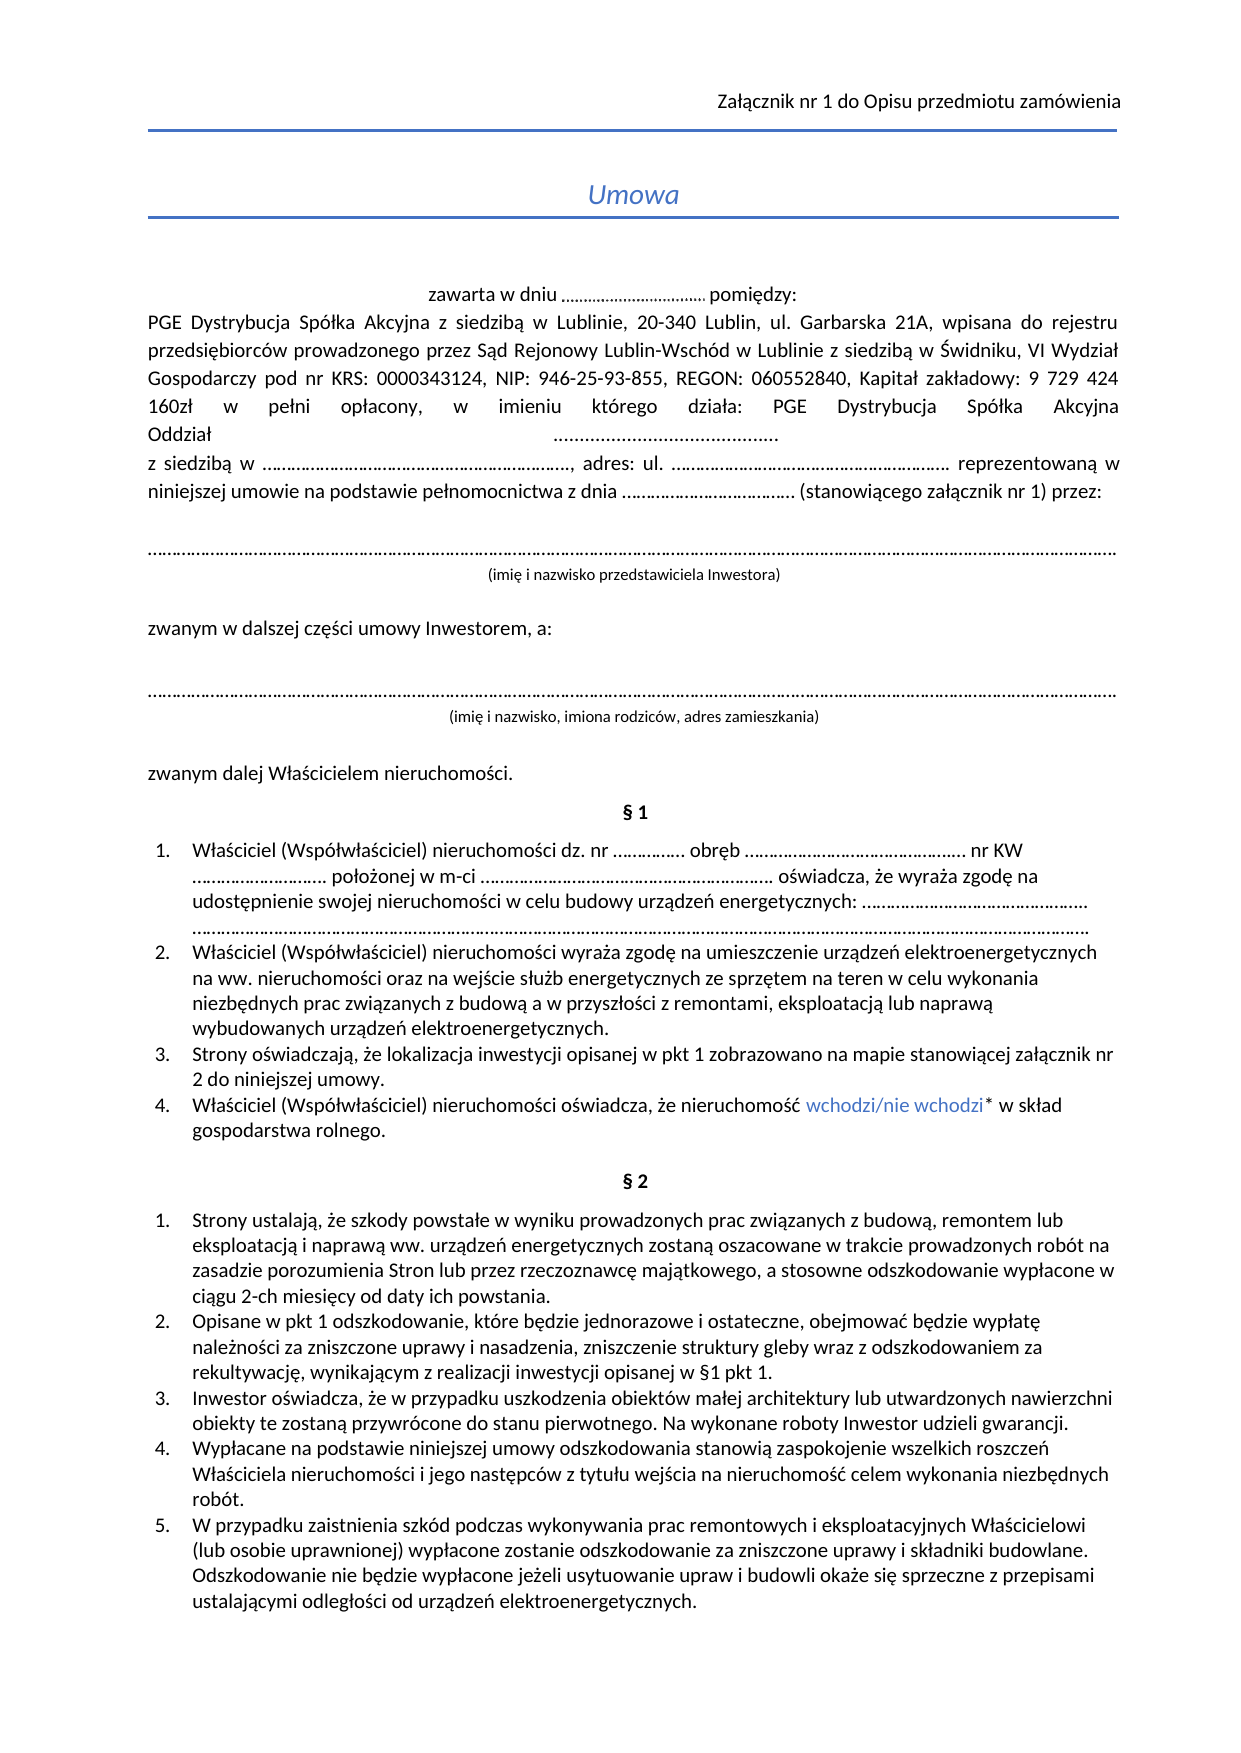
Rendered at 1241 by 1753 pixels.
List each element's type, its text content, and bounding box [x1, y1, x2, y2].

text § 2 [148, 1168, 1123, 1193]
text § 1 [148, 799, 1123, 824]
text (imię i nazwisko przedstawiciela Inwestora) [148, 564, 1121, 584]
list Wypłacane na podstawie niniejszej umowy odszkodowania stanowią zaspokojenie wszelkich roszczeń Właściciela nieruchomości i jego następców z tytułu wejścia na nieruchomość celem wykonania niezbędnych robót. [154, 1436, 1121, 1512]
text PGE Dystrybucja Spółka Akcyjna z siedzibą w Lublinie, 20-340 Lublin, ul. Garbarska 21A, wpisana do rejestru przedsiębiorców prowadzonego przez Sąd Rejonowy Lublin-Wschód w Lublinie z siedzibą w Świdniku, VI Wydział Gospodarczy pod nr KRS: 0000343124, NIP: 946-25-93-855, REGON: 060552840, Kapitał zakładowy: 9 729 424 160zł w pełni opłacony, w imieniu którego działa: PGE Dystrybucja Spółka Akcyjna Oddział ........................................... z siedzibą w ………………………………………………………., adres: ul. …………………………………………………. reprezentowaną w niniejszej umowie na podstawie pełnomocnictwa z dnia ……………………………… (stanowiącego załącznik nr 1) przez: [148, 309, 1121, 503]
text zwanym dalej Właścicielem nieruchomości. [148, 760, 791, 786]
list Inwestor oświadcza, że w przypadku uszkodzenia obiektów małej architektury lub utwardzonych nawierzchni obiekty te zostaną przywrócone do stanu pierwotnego. Na wykonane roboty Inwestor udzieli gwarancji. [154, 1385, 1121, 1436]
text zawarta w dniu pomiędzy: [147, 282, 1078, 307]
list W przypadku zaistnienia szkód podczas wykonywania prac remontowych i eksploatacyjnych Właścicielowi (lub osobie uprawnionej) wypłacone zostanie odszkodowanie za zniszczone uprawy i składniki budowlane. Odszkodowanie nie będzie wypłacone jeżeli usytuowanie upraw i budowli okaże się sprzeczne z przepisami ustalającymi odległości od urządzeń elektroenergetycznych. [154, 1512, 1121, 1613]
list Strony ustalają, że szkody powstałe w wyniku prowadzonych prac związanych z budową, remontem lub eksploatacją i naprawą ww. urządzeń energetycznych zostaną oszacowane w trakcie prowadzonych robót na zasadzie porozumienia Stron lub przez rzeczoznawcę majątkowego, a stosowne odszkodowanie wypłacone w ciągu 2-ch miesięcy od daty ich powstania. [154, 1207, 1121, 1308]
text (imię i nazwisko, imiona rodziców, adres zamieszkania) [148, 706, 1121, 726]
text Załącznik nr 1 do Opisu przedmiotu zamówienia [147, 89, 1122, 114]
text Umowa [148, 176, 1122, 211]
list Właściciel (Współwłaściciel) nieruchomości oświadcza, że nieruchomość wchodzi/nie wchodzi* w skład gospodarstwa rolnego. [154, 1092, 1121, 1143]
picture [562, 298, 705, 302]
text …………………………………………………………………………………………………………………………………………………………………………………. [148, 677, 1121, 703]
list Właściciel (Współwłaściciel) nieruchomości dz. nr …………… obręb …………………………………….… nr KW ………………………. położonej w m-ci ……………………………………………………. oświadcza, że wyraża zgodę na udostępnienie swojej nieruchomości w celu budowy urządzeń energetycznych: ……………………………………….. ……………………………………………………………………………………………………………………………………………………………………. [155, 838, 1121, 939]
text …………………………………………………………………………………………………………………………………………………………………………………. [148, 535, 1121, 561]
list Opisane w pkt 1 odszkodowanie, które będzie jednorazowe i ostateczne, obejmować będzie wypłatę należności za zniszczone uprawy i nasadzenia, zniszczenie struktury gleby wraz z odszkodowaniem za rekultywację, wynikającym z realizacji inwestycji opisanej w §1 pkt 1. [154, 1308, 1121, 1385]
list Strony oświadczają, że lokalizacja inwestycji opisanej w pkt 1 zobrazowano na mapie stanowiącej załącznik nr 2 do niniejszej umowy. [154, 1041, 1121, 1092]
list Właściciel (Współwłaściciel) nieruchomości wyraża zgodę na umieszczenie urządzeń elektroenergetycznych na ww. nieruchomości oraz na wejście służb energetycznych ze sprzętem na teren w celu wykonania niezbędnych prac związanych z budową a w przyszłości z remontami, eksploatacją lub naprawą wybudowanych urządzeń elektroenergetycznych. [154, 939, 1121, 1041]
text zwanym w dalszej części umowy Inwestorem, a: [148, 615, 767, 641]
